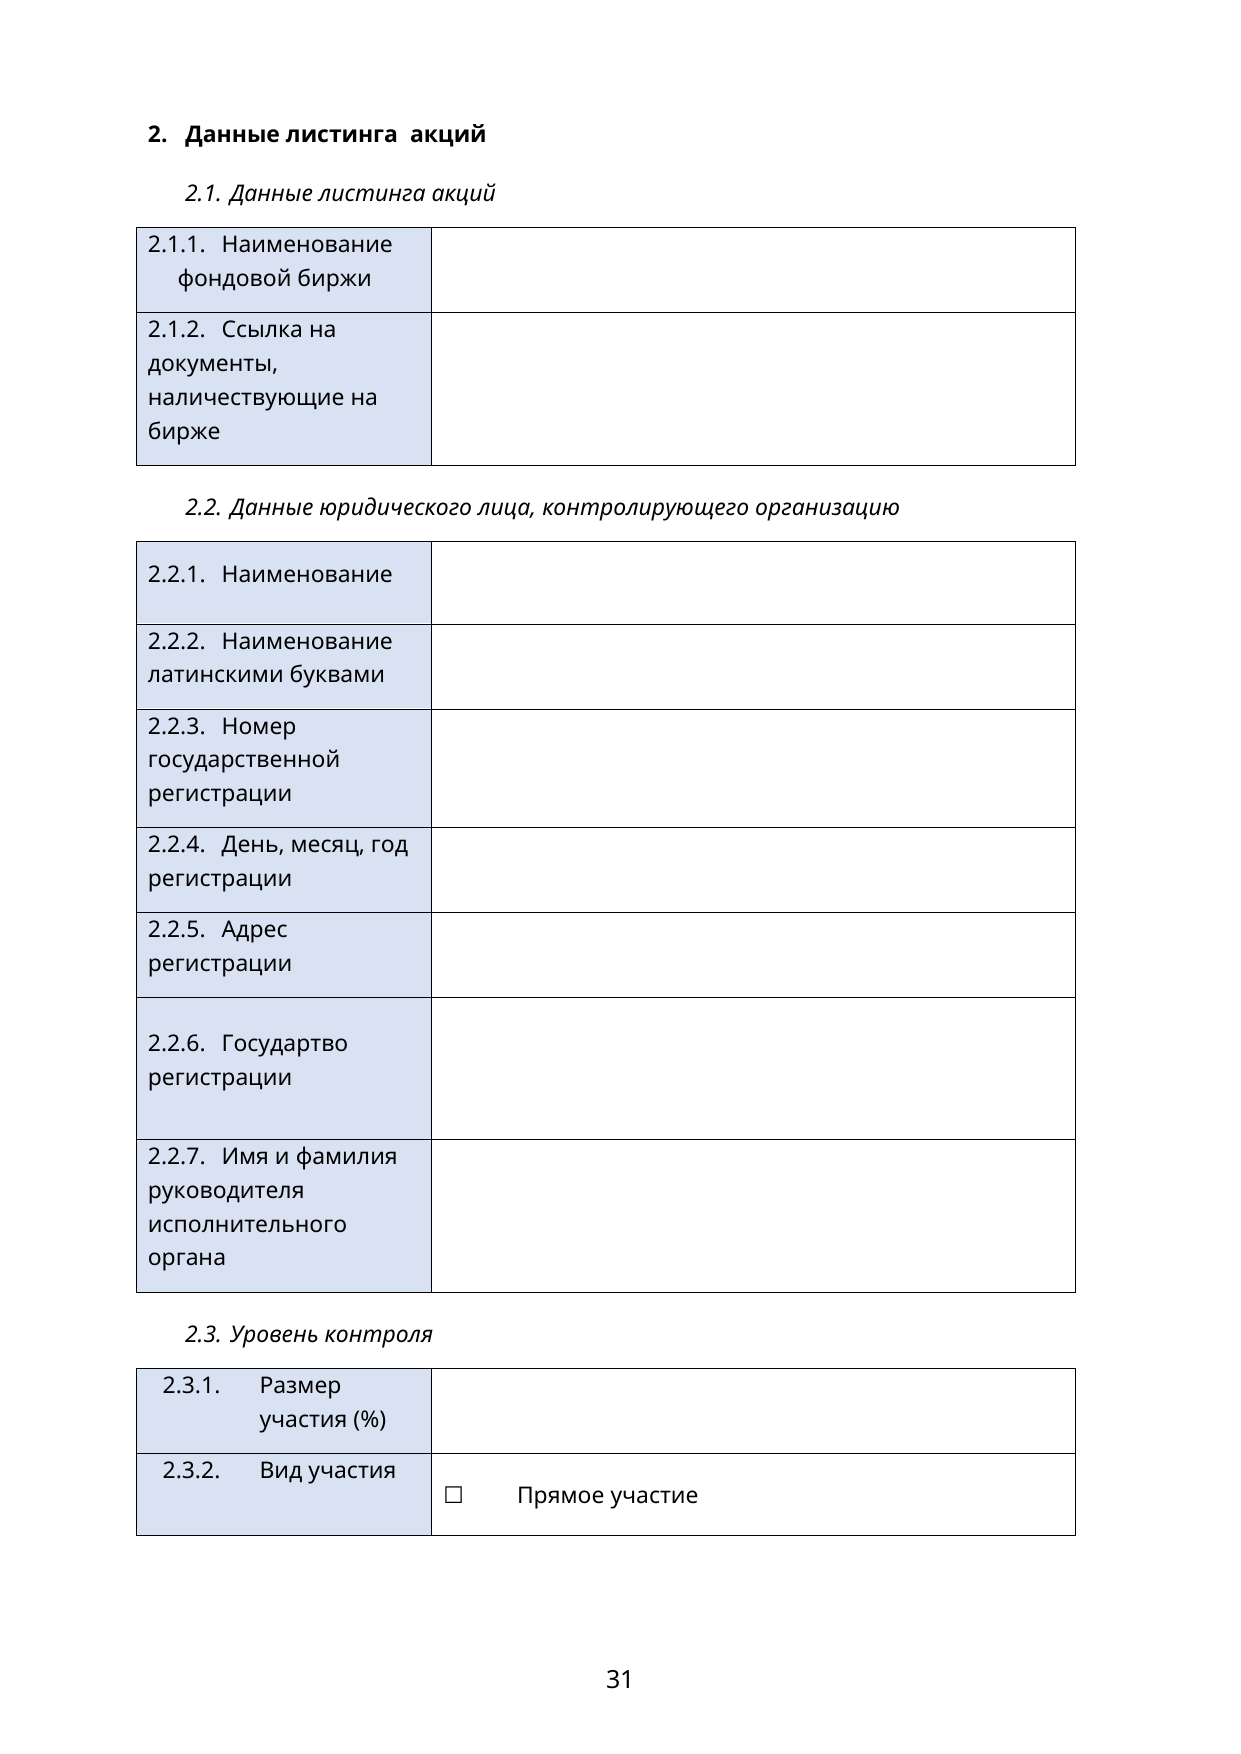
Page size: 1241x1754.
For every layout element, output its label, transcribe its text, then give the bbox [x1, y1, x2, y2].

table_header [432, 1369, 1075, 1453]
list Данные юридического лица, контролирующего организацию [185, 491, 1092, 522]
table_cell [432, 1454, 1075, 1535]
table_header Размер участия (%) [137, 1369, 431, 1453]
table_cell [432, 913, 1075, 997]
table_cell [432, 998, 1075, 1139]
list Данные листинга акций [148, 118, 1092, 149]
list Уровень контроля [185, 1318, 1092, 1349]
table_cell [432, 1140, 1075, 1292]
table_cell Государтво регистрации [137, 998, 431, 1139]
table_header Наименование фондовой биржи [137, 228, 431, 312]
table_cell Имя и фамилия руководителя исполнительного органа [137, 1140, 431, 1292]
table_cell Адрес регистрации [137, 913, 431, 997]
table_cell Номер государственной регистрации [137, 710, 431, 827]
table_cell День, месяц, год регистрации [137, 828, 431, 912]
table_cell [432, 313, 1075, 465]
table_cell Вид участия [137, 1454, 431, 1535]
table_header [432, 542, 1075, 623]
table_cell [432, 625, 1075, 708]
table_header Наименование [137, 542, 431, 623]
table_cell [432, 828, 1075, 912]
table_cell Наименование латинскими буквами [137, 625, 431, 708]
table_cell [432, 710, 1075, 827]
table_cell Ссылка на документы, наличествующие на бирже [137, 313, 431, 465]
list Данные листинга акций [185, 177, 1092, 208]
table_header [432, 228, 1075, 312]
